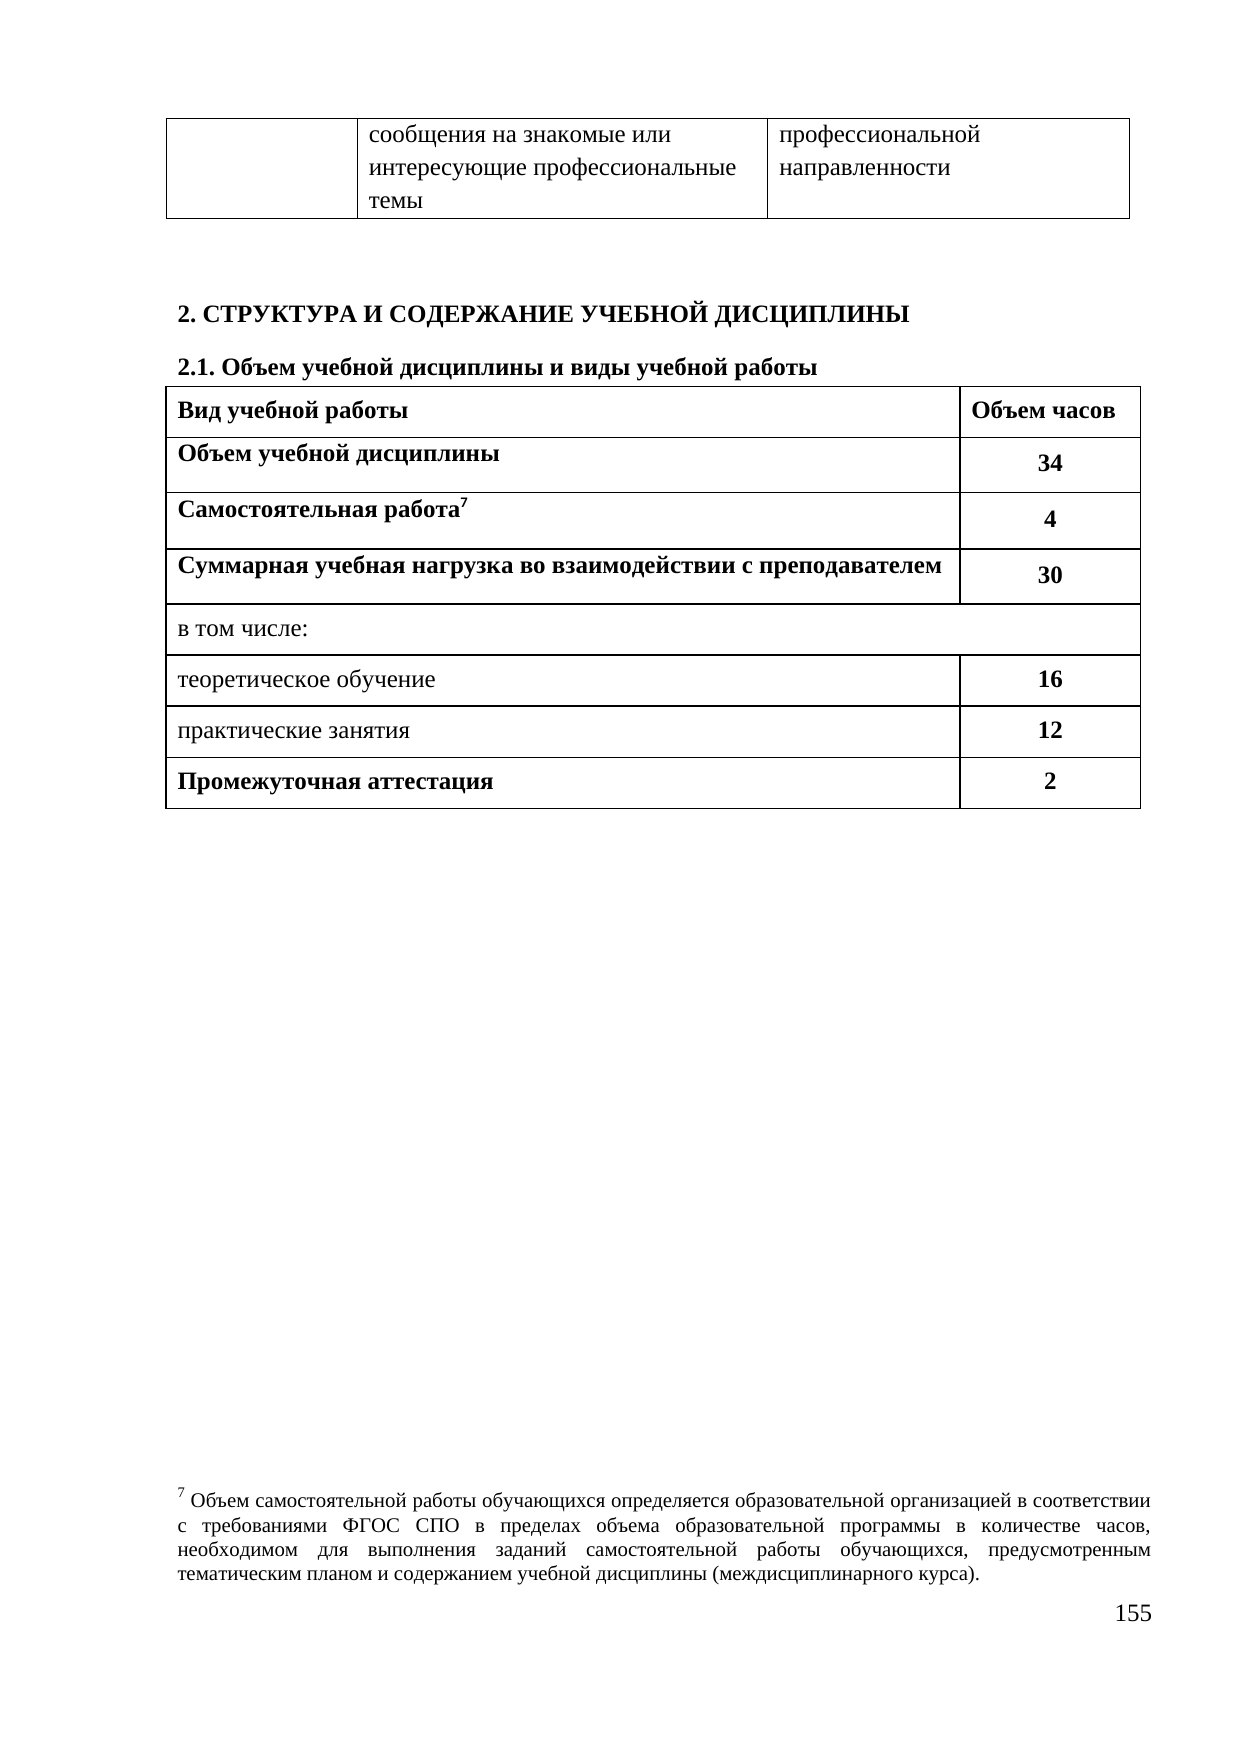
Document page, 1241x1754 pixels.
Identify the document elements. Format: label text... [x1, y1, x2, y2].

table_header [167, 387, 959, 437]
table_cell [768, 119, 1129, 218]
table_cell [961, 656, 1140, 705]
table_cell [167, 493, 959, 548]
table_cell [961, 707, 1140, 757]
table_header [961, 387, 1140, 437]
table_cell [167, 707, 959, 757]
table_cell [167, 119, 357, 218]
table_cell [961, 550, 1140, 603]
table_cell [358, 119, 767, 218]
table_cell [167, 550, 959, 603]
text 2.1. Объем учебной дисциплины и виды учебной работы [177, 352, 1152, 381]
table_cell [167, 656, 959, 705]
text 2. СТРУКТУРА И СОДЕРЖАНИЕ УЧЕБНОЙ ДИСЦИПЛИНЫ [177, 299, 1152, 327]
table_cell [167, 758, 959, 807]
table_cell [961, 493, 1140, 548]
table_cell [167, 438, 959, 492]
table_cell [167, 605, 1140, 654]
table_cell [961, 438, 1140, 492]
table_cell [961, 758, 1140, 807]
